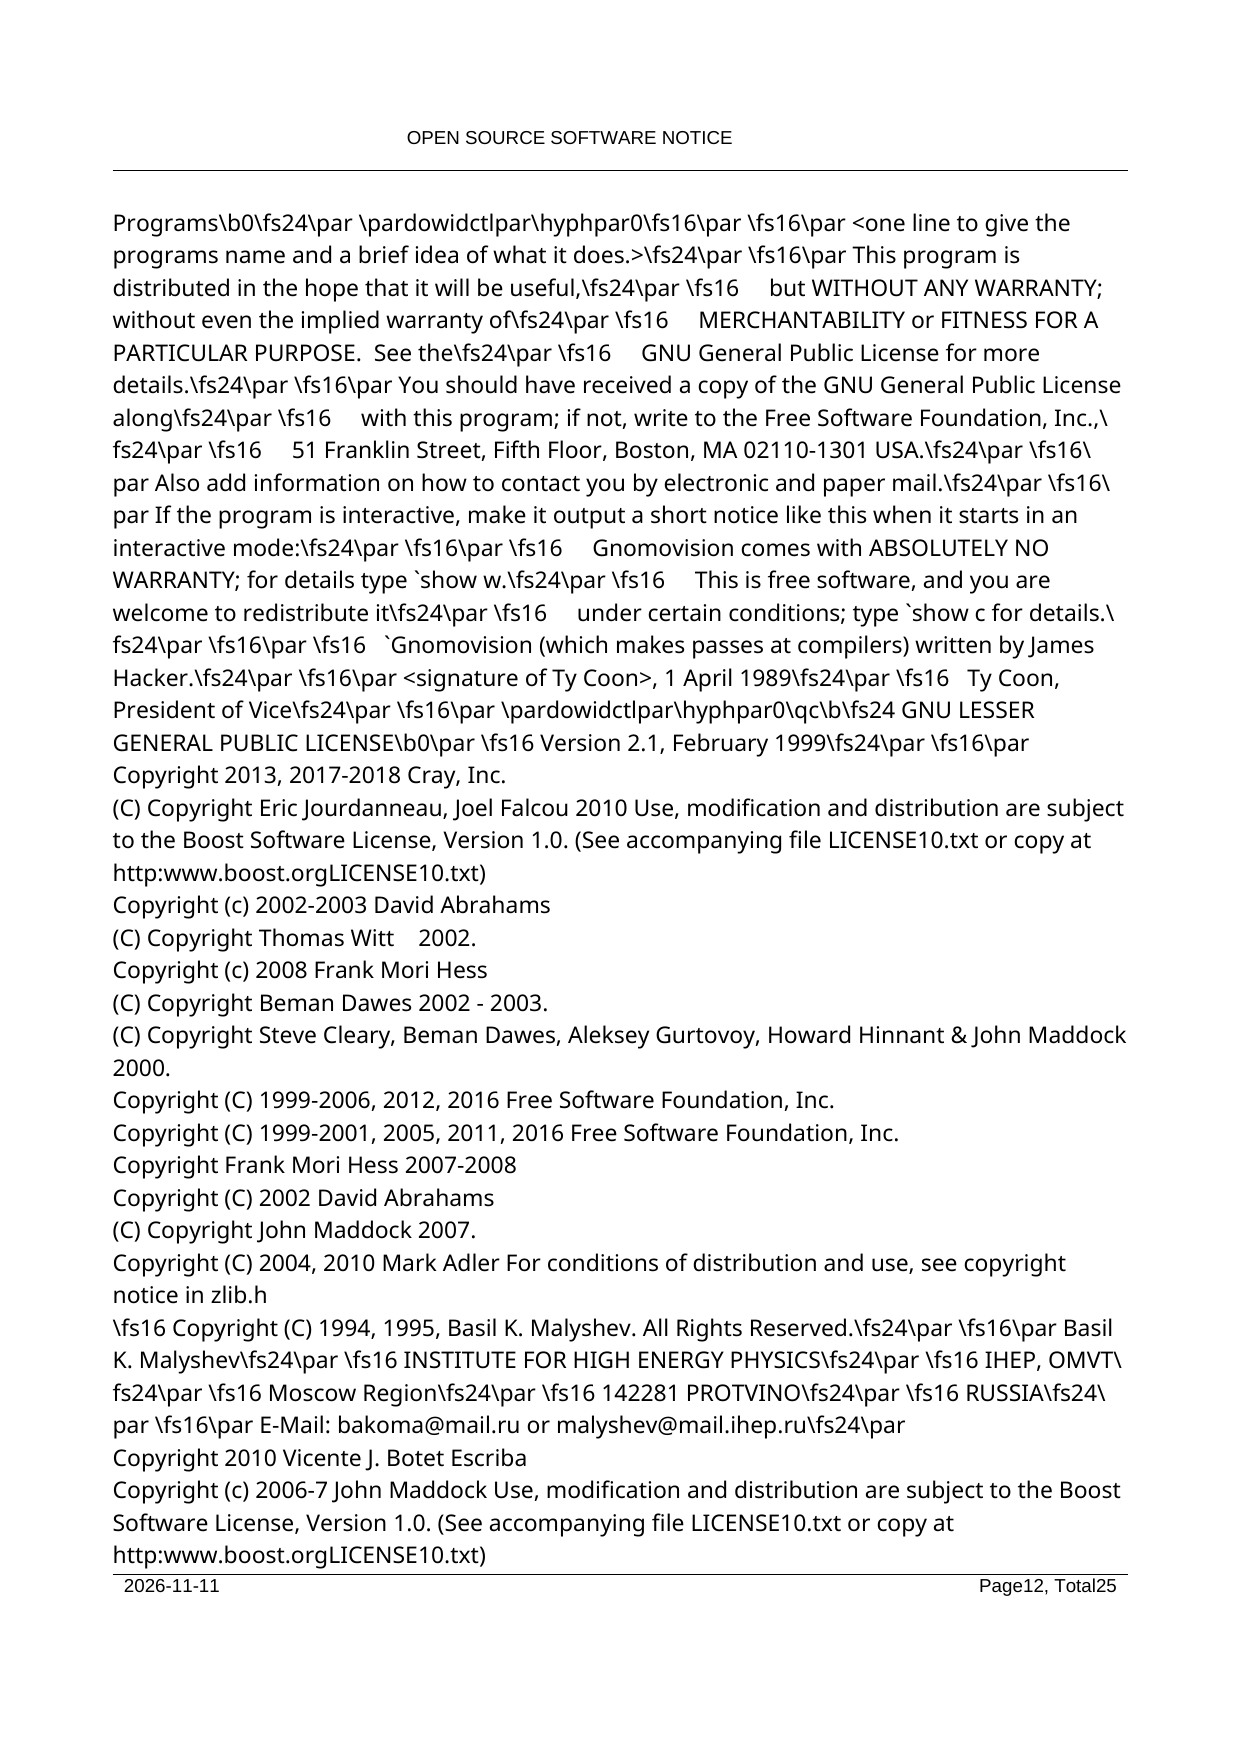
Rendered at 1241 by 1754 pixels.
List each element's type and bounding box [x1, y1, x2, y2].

text [112, 206, 1128, 1571]
